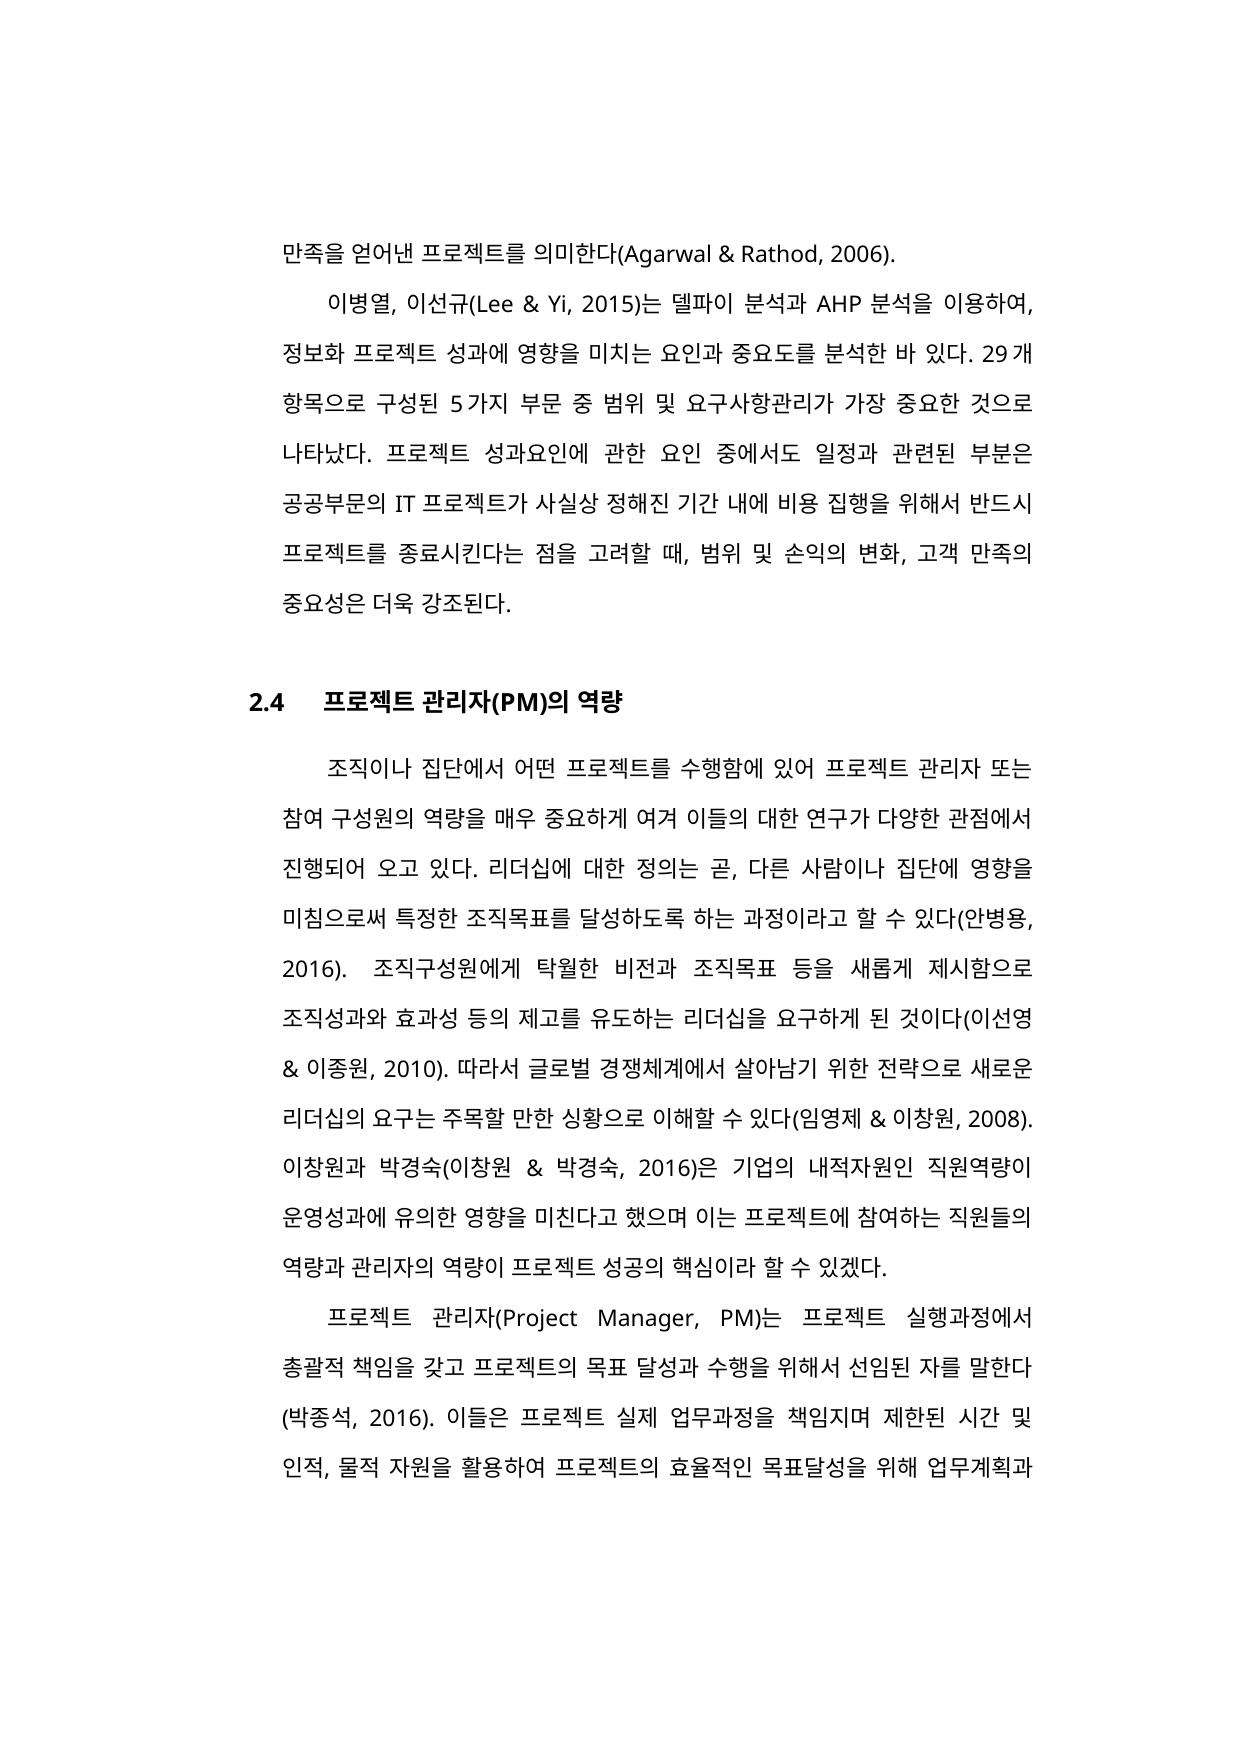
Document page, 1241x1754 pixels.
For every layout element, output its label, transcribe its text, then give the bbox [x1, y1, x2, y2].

text 이병열, 이선규(Lee & Yi, 2015)는 델파이 분석과 AHP 분석을 이용하여, 정보화 프로젝트 성과에 영향을 미치는 요인과 중요도를 분석한 바 있다. 29개 항목으로 구성된 5가지 부문 중 범위 및 요구사항관리가 가장 중요한 것으로 나타났다. 프로젝트 성과요인에 관한 요인 중에서도 일정과 관련된 부분은 공공부문의 IT 프로젝트가 사실상 정해진 기간 내에 비용 집행을 위해서 반드시 프로젝트를 종료시킨다는 점을 고려할 때, 범위 및 손익의 변화, 고객 만족의 중요성은 더욱 강조된다. [282, 286, 1033, 619]
subtitle 프로젝트 관리자(PM)의 역량 [248, 682, 1033, 719]
text 조직이나 집단에서 어떤 프로젝트를 수행함에 있어 프로젝트 관리자 또는 참여 구성원의 역량을 매우 중요하게 여겨 이들의 대한 연구가 다양한 관점에서 진행되어 오고 있다. 리더십에 대한 정의는 곧, 다른 사람이나 집단에 영향을 미침으로써 특정한 조직목표를 달성하도록 하는 과정이라고 할 수 있다(안병용, 2016). 조직구성원에게 탁월한 비전과 조직목표 등을 새롭게 제시함으로 조직성과와 효과성 등의 제고를 유도하는 리더십을 요구하게 된 것이다(이선영 & 이종원, 2010). 따라서 글로벌 경쟁체계에서 살아남기 위한 전략으로 새로운 리더십의 요구는 주목할 만한 싱황으로 이해할 수 있다(임영제 & 이창원, 2008). 이창원과 박경숙(이창원 & 박경숙, 2016)은 기업의 내적자원인 직원역량이 운영성과에 유의한 영향을 미친다고 했으며 이는 프로젝트에 참여하는 직원들의 역량과 관리자의 역량이 프로젝트 성공의 핵심이라 할 수 있겠다. [282, 751, 1033, 1283]
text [282, 236, 1033, 269]
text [282, 1300, 1033, 1483]
